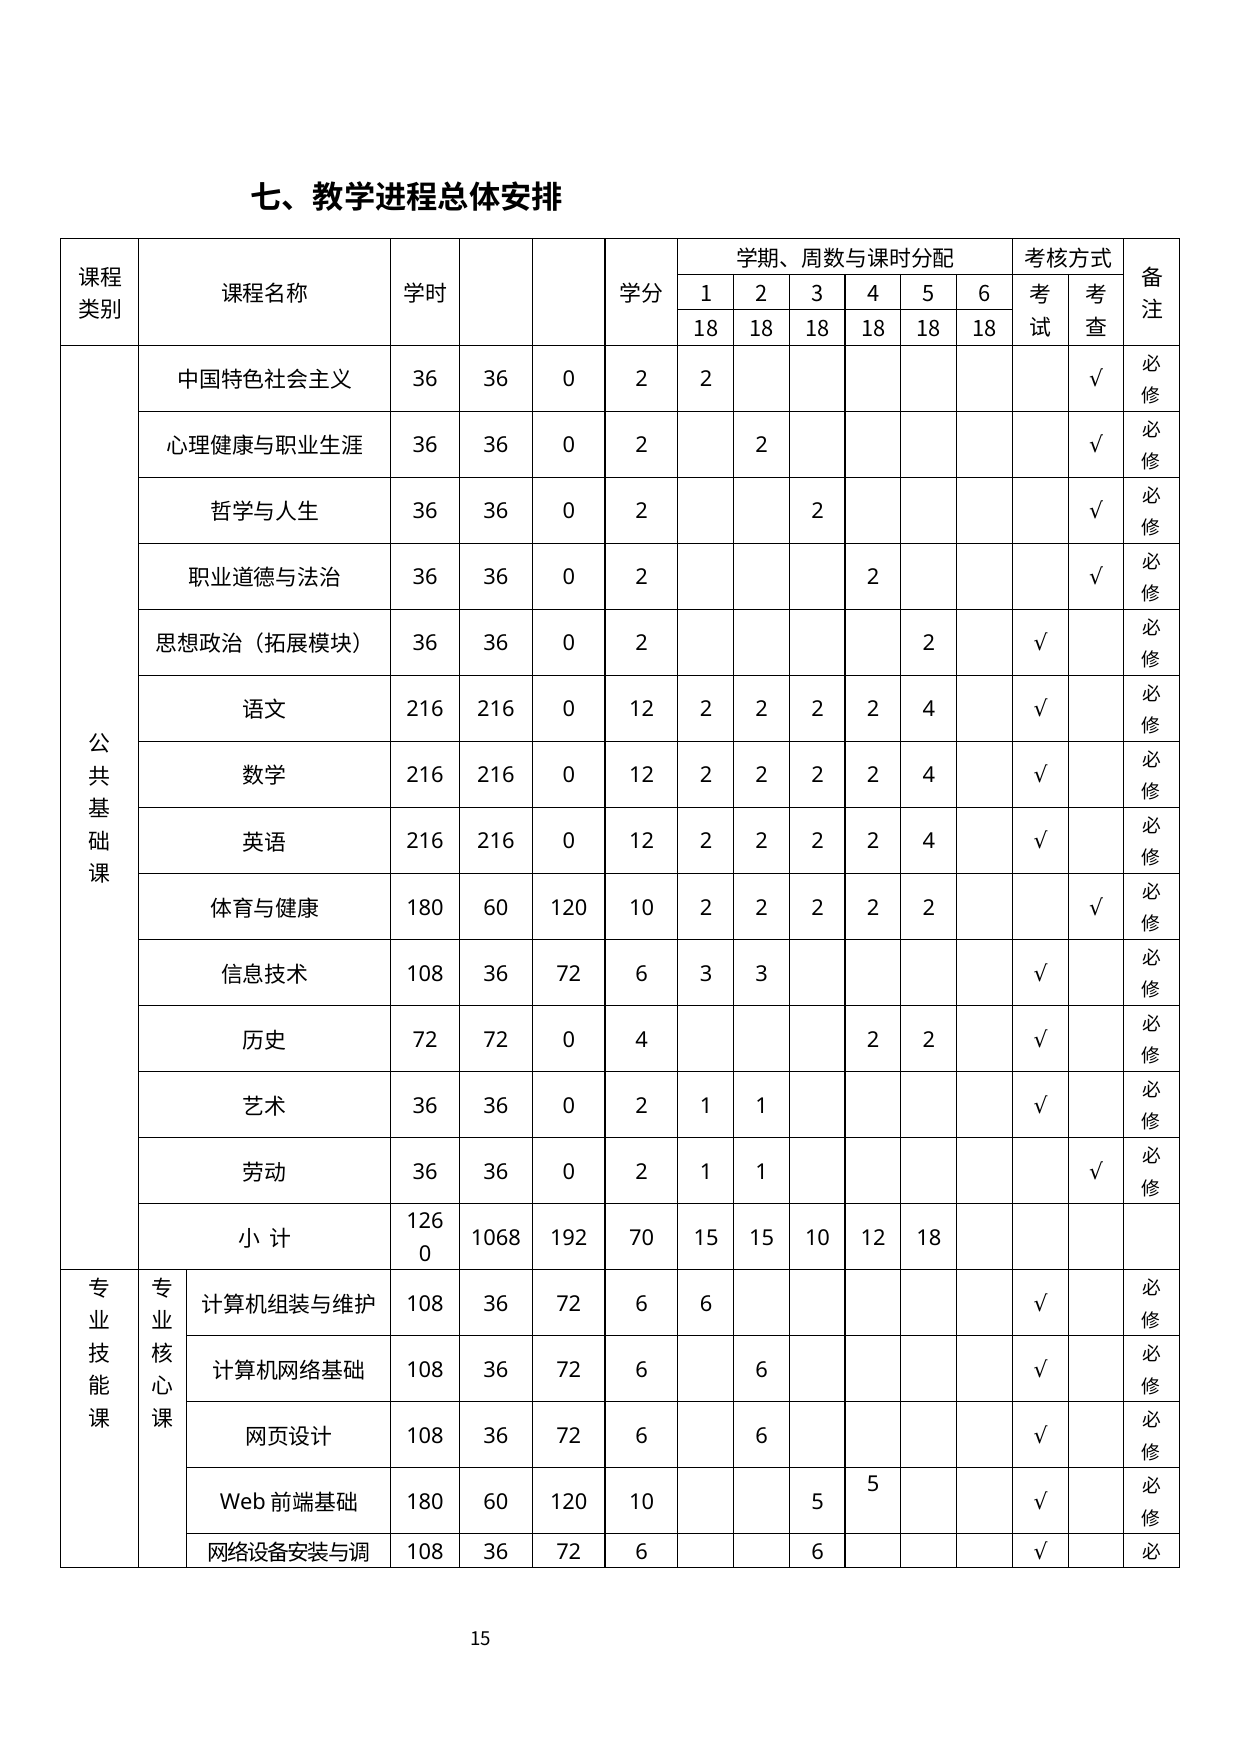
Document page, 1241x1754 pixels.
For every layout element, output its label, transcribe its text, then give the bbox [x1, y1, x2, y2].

table_cell [790, 1006, 844, 1071]
table_cell 2 [606, 412, 677, 477]
table_cell √ [1013, 808, 1068, 873]
table_cell 劳动 [139, 1138, 390, 1203]
table_cell 18 [678, 310, 733, 344]
table_cell 72 [391, 1006, 459, 1071]
table_cell √ [1069, 874, 1123, 939]
table_cell 体育与健康 [139, 874, 390, 939]
table_cell 必修 [1124, 1006, 1179, 1071]
table_cell 必修 [1124, 1336, 1179, 1401]
table_cell 公 共 基 础 课 [61, 346, 138, 1269]
table_cell [846, 1402, 900, 1467]
table_cell √ [1013, 1534, 1068, 1567]
table_cell 36 [460, 1138, 532, 1203]
table_cell 216 [391, 808, 459, 873]
table_cell [678, 544, 733, 609]
table_cell 必修 [1124, 1534, 1179, 1567]
table_cell [734, 1006, 789, 1071]
table_cell [790, 1072, 844, 1137]
table_cell 必修 [1124, 610, 1179, 675]
table_cell 2 [678, 808, 733, 873]
table_cell 216 [391, 742, 459, 807]
table_header 考核方式 [1013, 239, 1123, 274]
table_cell [790, 346, 844, 411]
table_cell 5 [901, 275, 956, 309]
table_cell [957, 1204, 1012, 1269]
table_cell [957, 1006, 1012, 1071]
table_cell [678, 478, 733, 543]
table_cell [1069, 1270, 1123, 1335]
table_cell 6 [957, 275, 1012, 309]
table_cell [790, 610, 844, 675]
table_cell √ [1013, 1072, 1068, 1137]
table_cell 2 [734, 742, 789, 807]
table_cell 108 [391, 1402, 459, 1467]
table_cell 2 [734, 808, 789, 873]
table_cell 36 [460, 1534, 532, 1567]
table_cell [734, 346, 789, 411]
table_cell [901, 1072, 956, 1137]
table_cell [901, 478, 956, 543]
table_cell [1069, 1204, 1123, 1269]
table_cell 36 [460, 610, 532, 675]
table_cell [734, 478, 789, 543]
table_cell 1 [734, 1072, 789, 1137]
table_cell 60 [460, 874, 532, 939]
table_cell 必修 [1124, 1468, 1179, 1533]
table_cell [901, 346, 956, 411]
table_cell [846, 940, 900, 1005]
table_cell √ [1069, 1138, 1123, 1203]
table_cell [1069, 1402, 1123, 1467]
table_cell 18 [957, 310, 1012, 344]
table_cell 必修 [1124, 1402, 1179, 1467]
table_cell 必修 [1124, 676, 1179, 741]
table_cell 2 [606, 346, 677, 411]
table_cell 网页设计 [187, 1402, 390, 1467]
table_cell 考试 [1013, 275, 1068, 344]
table_cell 中国特色社会主义 [139, 346, 390, 411]
table_cell 必修 [1124, 1138, 1179, 1203]
table_cell [734, 610, 789, 675]
table_cell [957, 1270, 1012, 1335]
table_cell 36 [460, 346, 532, 411]
table_cell [846, 1534, 900, 1567]
table_cell 108 [391, 940, 459, 1005]
table_cell √ [1013, 940, 1068, 1005]
table_cell 36 [460, 1270, 532, 1335]
table_cell 0 [533, 610, 604, 675]
table_cell 216 [460, 676, 532, 741]
table_cell 72 [533, 1336, 604, 1401]
table_cell 必修 [1124, 742, 1179, 807]
table_cell 必修 [1124, 940, 1179, 1005]
table_cell [678, 1468, 733, 1533]
table_cell 0 [533, 346, 604, 411]
table_cell [1069, 1534, 1123, 1567]
table_cell √ [1013, 676, 1068, 741]
table_cell 0 [533, 742, 604, 807]
table_cell 120 [533, 1468, 604, 1533]
table_cell 0 [533, 1072, 604, 1137]
table_cell 36 [391, 610, 459, 675]
table_cell [1013, 346, 1068, 411]
table_cell 1 [678, 1138, 733, 1203]
table_cell 36 [460, 544, 532, 609]
table_cell 6 [734, 1336, 789, 1401]
table_cell 36 [391, 412, 459, 477]
table_cell [957, 544, 1012, 609]
table_cell 2 [901, 874, 956, 939]
table_cell 0 [533, 412, 604, 477]
table_cell 18 [846, 310, 900, 344]
table_cell 1 [734, 1138, 789, 1203]
table_cell 2 [846, 808, 900, 873]
table_cell [901, 940, 956, 1005]
table_cell 10 [606, 1468, 677, 1533]
table_cell 4 [901, 808, 956, 873]
table_cell [957, 1402, 1012, 1467]
table_cell 专业核心课 [139, 1270, 186, 1567]
table_cell 36 [460, 412, 532, 477]
table_cell 计算机组装与维护 [187, 1270, 390, 1335]
table_cell 192 [533, 1204, 604, 1269]
table_cell √ [1013, 1468, 1068, 1533]
table_cell 2 [846, 676, 900, 741]
table_cell 哲学与人生 [139, 478, 390, 543]
table_cell 2 [678, 874, 733, 939]
table_cell 计算机网络基础 [187, 1336, 390, 1401]
table_cell 必修 [1124, 1072, 1179, 1137]
table_cell [1013, 1138, 1068, 1203]
table_cell 6 [606, 940, 677, 1005]
table_cell 36 [391, 1072, 459, 1137]
table_cell √ [1069, 544, 1123, 609]
table_cell [790, 1336, 844, 1401]
table_cell 18 [734, 310, 789, 344]
table_cell [678, 1534, 733, 1567]
table_cell 职业道德与法治 [139, 544, 390, 609]
table_cell [957, 1534, 1012, 1567]
table_cell [1069, 808, 1123, 873]
table_cell 2 [901, 1006, 956, 1071]
table_cell 216 [391, 676, 459, 741]
table_cell [957, 940, 1012, 1005]
table_cell [846, 1270, 900, 1335]
table_cell [1069, 1336, 1123, 1401]
table_cell [678, 1336, 733, 1401]
table_cell 2 [606, 1072, 677, 1137]
table_cell 必修 [1124, 808, 1179, 873]
table_cell [957, 412, 1012, 477]
table_cell 72 [533, 1402, 604, 1467]
table_cell 艺术 [139, 1072, 390, 1137]
table_cell √ [1013, 1270, 1068, 1335]
table_cell [901, 1336, 956, 1401]
table_cell √ [1013, 610, 1068, 675]
table_cell 72 [460, 1006, 532, 1071]
table_cell [1069, 1468, 1123, 1533]
table_cell 5 [846, 1468, 900, 1533]
table_cell 必修 [1124, 1270, 1179, 1335]
table_cell 180 [391, 874, 459, 939]
table_cell 72 [533, 940, 604, 1005]
table_cell 2 [734, 412, 789, 477]
table_cell 数学 [139, 742, 390, 807]
table_cell [901, 1402, 956, 1467]
table_cell 36 [391, 478, 459, 543]
table_cell 专 业 技 能 课 [61, 1270, 138, 1567]
table_cell 网络设备安装与调试 [187, 1534, 390, 1567]
table_cell [957, 1336, 1012, 1401]
table_cell 2 [606, 1138, 677, 1203]
table_cell [790, 1138, 844, 1203]
table_cell 72 [533, 1270, 604, 1335]
table_cell 0 [533, 544, 604, 609]
table_cell 心理健康与职业生涯 [139, 412, 390, 477]
table_cell [1069, 940, 1123, 1005]
table_cell 6 [790, 1534, 844, 1567]
table_cell [957, 808, 1012, 873]
table_header [533, 239, 604, 344]
list 教学进程总体安排 [187, 162, 1053, 227]
table_cell [1013, 874, 1068, 939]
table_cell 18 [901, 1204, 956, 1269]
table_cell 6 [606, 1336, 677, 1401]
table_cell [901, 412, 956, 477]
table_cell [957, 1138, 1012, 1203]
table_cell √ [1013, 1402, 1068, 1467]
table_cell 36 [391, 346, 459, 411]
table_cell 2 [790, 676, 844, 741]
table_cell [957, 478, 1012, 543]
table_header 课程类别 [61, 239, 138, 344]
table_cell [790, 1402, 844, 1467]
table_cell 108 [391, 1270, 459, 1335]
table_cell 6 [734, 1402, 789, 1467]
table_cell 18 [901, 310, 956, 344]
table_cell [678, 1006, 733, 1071]
table_cell 36 [391, 1138, 459, 1203]
table_cell [957, 346, 1012, 411]
table_cell 5 [790, 1468, 844, 1533]
table_cell 3 [734, 940, 789, 1005]
table_header 备注 [1124, 239, 1179, 344]
table_cell [790, 544, 844, 609]
table_cell 36 [460, 1072, 532, 1137]
table_cell 36 [460, 1402, 532, 1467]
table_cell 12 [606, 742, 677, 807]
table_cell 1 [678, 1072, 733, 1137]
table_cell [957, 742, 1012, 807]
table_cell 180 [391, 1468, 459, 1533]
table_cell 2 [790, 874, 844, 939]
table_cell 72 [533, 1534, 604, 1567]
table_cell 4 [606, 1006, 677, 1071]
table_cell 2 [846, 1006, 900, 1071]
table_cell 36 [460, 478, 532, 543]
table_cell [901, 544, 956, 609]
table_cell [846, 1336, 900, 1401]
table_cell [1013, 478, 1068, 543]
table_cell √ [1013, 742, 1068, 807]
table_cell 6 [606, 1270, 677, 1335]
table_header 课程名称 [139, 239, 390, 344]
table_cell 1 [678, 275, 733, 309]
table_cell 108 [391, 1534, 459, 1567]
table_cell 2 [734, 874, 789, 939]
table_cell [1013, 544, 1068, 609]
table_cell [846, 478, 900, 543]
table_cell [1069, 610, 1123, 675]
table_cell 2 [846, 742, 900, 807]
table_cell [957, 1072, 1012, 1137]
table_cell [901, 1534, 956, 1567]
table_cell 15 [734, 1204, 789, 1269]
table_header 学时 [391, 239, 459, 344]
table_cell [790, 940, 844, 1005]
table_cell 必修 [1124, 412, 1179, 477]
table_cell 信息技术 [139, 940, 390, 1005]
table_cell 120 [533, 874, 604, 939]
table_cell 4 [901, 676, 956, 741]
table_cell [734, 1270, 789, 1335]
table_cell √ [1013, 1336, 1068, 1401]
table_cell 3 [790, 275, 844, 309]
table_cell 必修 [1124, 346, 1179, 411]
table_cell [1013, 1204, 1068, 1269]
table_cell 60 [460, 1468, 532, 1533]
table_cell 6 [678, 1270, 733, 1335]
table_cell 36 [460, 1336, 532, 1401]
table_cell [678, 610, 733, 675]
table_cell [901, 1138, 956, 1203]
table_cell 10 [606, 874, 677, 939]
table_cell 2 [790, 808, 844, 873]
table_cell 2 [901, 610, 956, 675]
table_cell 0 [533, 1138, 604, 1203]
table_cell 108 [391, 1336, 459, 1401]
table_cell [734, 1534, 789, 1567]
table_cell 2 [678, 742, 733, 807]
table_cell 36 [460, 940, 532, 1005]
table_cell 0 [533, 478, 604, 543]
table_cell 4 [846, 275, 900, 309]
table_cell 3 [678, 940, 733, 1005]
table_cell [734, 544, 789, 609]
table_cell [1013, 412, 1068, 477]
table_header 学期、周数与课时分配 [678, 239, 1012, 274]
table_cell [957, 676, 1012, 741]
table_cell [957, 610, 1012, 675]
table_cell 0 [533, 1006, 604, 1071]
table_cell [846, 412, 900, 477]
table_cell [846, 610, 900, 675]
table_cell 2 [734, 275, 789, 309]
table_cell 语文 [139, 676, 390, 741]
table_cell 2 [606, 544, 677, 609]
table_cell [678, 1402, 733, 1467]
table_cell [957, 1468, 1012, 1533]
table_cell [1124, 1204, 1179, 1269]
table_cell [957, 874, 1012, 939]
table_cell [734, 1468, 789, 1533]
table_cell 0 [533, 808, 604, 873]
table_cell 2 [606, 478, 677, 543]
table_cell 历史 [139, 1006, 390, 1071]
table_cell 12 [606, 808, 677, 873]
table_cell 小 计 [139, 1204, 390, 1269]
table_cell [846, 1072, 900, 1137]
table_cell 0 [533, 676, 604, 741]
table_cell 12 [606, 676, 677, 741]
table_cell [790, 412, 844, 477]
table_cell Web前端基础 [187, 1468, 390, 1533]
table_cell 70 [606, 1204, 677, 1269]
table_cell √ [1013, 1006, 1068, 1071]
table_cell [846, 1138, 900, 1203]
table_cell 15 [678, 1204, 733, 1269]
table_cell 2 [846, 544, 900, 609]
table_cell 必修 [1124, 544, 1179, 609]
table_header [460, 239, 532, 344]
table_cell 12 [846, 1204, 900, 1269]
table_cell [901, 1270, 956, 1335]
table_cell 6 [606, 1534, 677, 1567]
table_cell [678, 412, 733, 477]
table_cell 1068 [460, 1204, 532, 1269]
table_cell 6 [606, 1402, 677, 1467]
table_cell 必修 [1124, 874, 1179, 939]
table_cell 2 [734, 676, 789, 741]
table_cell 必修 [1124, 478, 1179, 543]
table_cell 4 [901, 742, 956, 807]
table_cell [1069, 676, 1123, 741]
table_cell 216 [460, 742, 532, 807]
table_cell 英语 [139, 808, 390, 873]
table_cell 2 [846, 874, 900, 939]
table_cell 2 [790, 742, 844, 807]
table_cell 考查 [1069, 275, 1123, 344]
table_cell 2 [790, 478, 844, 543]
table_cell [1069, 742, 1123, 807]
table_header 学分 [606, 239, 677, 344]
table_cell 2 [606, 610, 677, 675]
table_cell 2 [678, 676, 733, 741]
table_cell 10 [790, 1204, 844, 1269]
table_cell 18 [790, 310, 844, 344]
table_cell 1260 [391, 1204, 459, 1269]
table_cell √ [1069, 478, 1123, 543]
table_cell 思想政治（拓展模块） [139, 610, 390, 675]
table_cell [1069, 1072, 1123, 1137]
table_cell [1069, 1006, 1123, 1071]
table_cell 36 [391, 544, 459, 609]
table_cell 216 [460, 808, 532, 873]
table_cell [846, 346, 900, 411]
table_cell 2 [678, 346, 733, 411]
table_cell √ [1069, 412, 1123, 477]
table_cell [790, 1270, 844, 1335]
table_cell [901, 1468, 956, 1533]
table_cell √ [1069, 346, 1123, 411]
